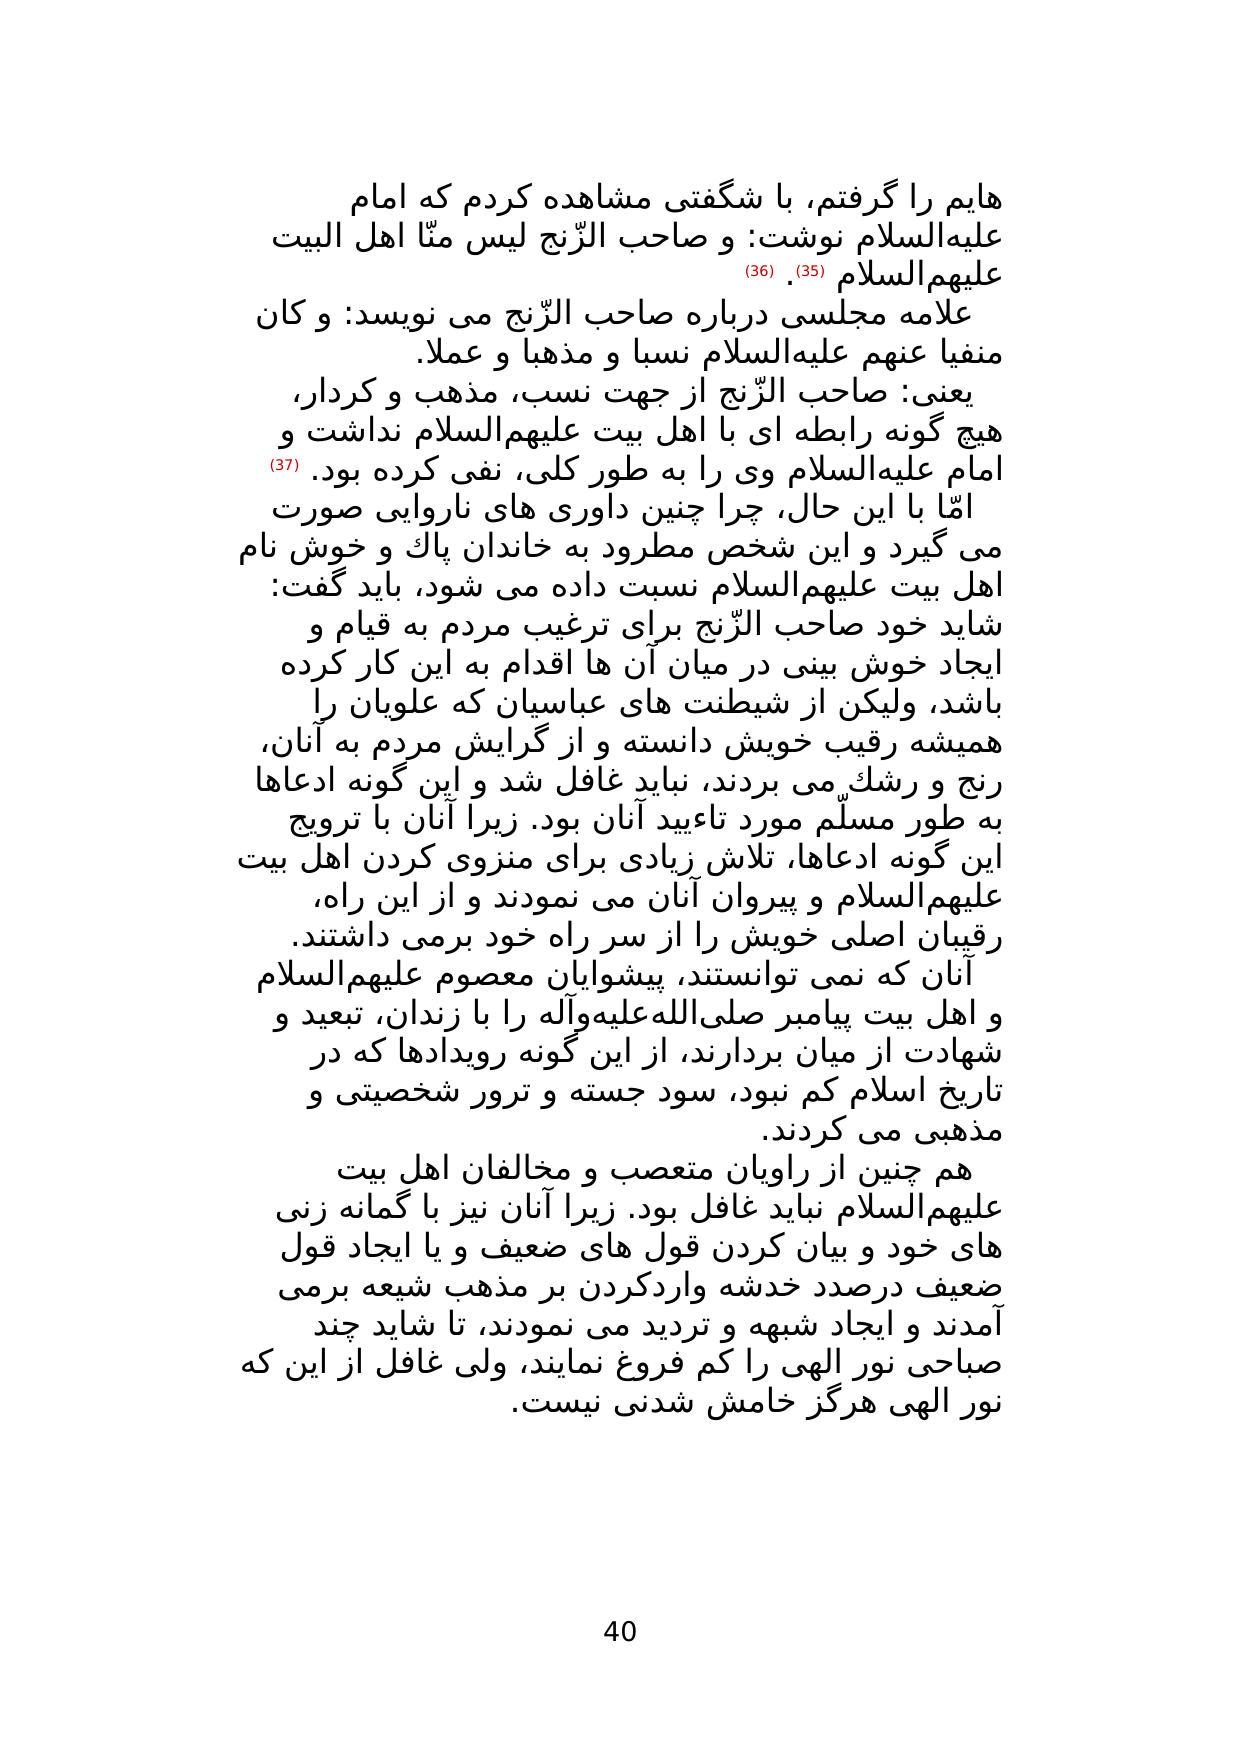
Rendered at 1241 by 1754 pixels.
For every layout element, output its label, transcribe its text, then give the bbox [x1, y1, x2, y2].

text علامه مجلسى درباره صاحب الزّنج مى نويسد: و كان منفيا عنهم عليه‌السلام نسبا و مذهبا و عملا. [236, 294, 1004, 371]
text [236, 177, 1004, 294]
text امّا با اين حال، چرا چنين داورى هاى ناروايى صورت مى گيرد و اين شخص مطرود به خاندان پاك و خوش نام اهل بيت عليهم‌السلام نسبت داده مى شود، بايد گفت: شايد خود صاحب الزّنج براى ترغيب مردم به قيام و ايجاد خوش بينى در ميان آن ها اقدام به اين كار كرده باشد، وليكن از شيطنت هاى عباسيان كه علويان را هميشه رقيب خويش دانسته و از گرايش مردم به آنان، رنج و رشك مى بردند، نبايد غافل شد و اين گونه ادعاها به طور مسلّم مورد تاءييد آنان بود. زيرا آنان با ترويج اين گونه ادعاها، تلاش زيادى براى منزوى كردن اهل بيت عليهم‌السلام و پيروان آنان مى نمودند و از اين راه، رقيبان اصلى خويش را از سر راه خود برمى داشتند. [236, 488, 1004, 954]
text آنان كه نمى توانستند، پيشوايان معصوم عليهم‌السلام و اهل بيت پيامبر صلى‌الله‌عليه‌وآله را با زندان، تبعيد و شهادت از ميان بردارند، از اين گونه رويدادها كه در تاريخ اسلام كم نبود، سود جسته و ترور شخصيتى و مذهبى مى كردند. [236, 954, 1004, 1148]
text هم چنين از راويان متعصب و مخالفان اهل بيت عليهم‌السلام نبايد غافل بود. زيرا آنان نيز با گمانه زنى هاى خود و بيان كردن قول هاى ضعيف و يا ايجاد قول ضعيف درصدد خدشه واردكردن بر مذهب شيعه برمى آمدند و ايجاد شبهه و ترديد مى نمودند، تا شايد چند صباحى نور الهى را كم فروغ نمايند، ولى غافل از اين كه نور الهى هرگز خامش شدنى نيست. [236, 1148, 1004, 1421]
text يعنى: صاحب الزّنج از جهت نسب، مذهب و كردار، هيچ گونه رابطه اى با اهل بيت عليهم‌السلام نداشت و امام عليه‌السلام وى را به طور كلى، نفى كرده بود. (37) [236, 371, 1004, 488]
